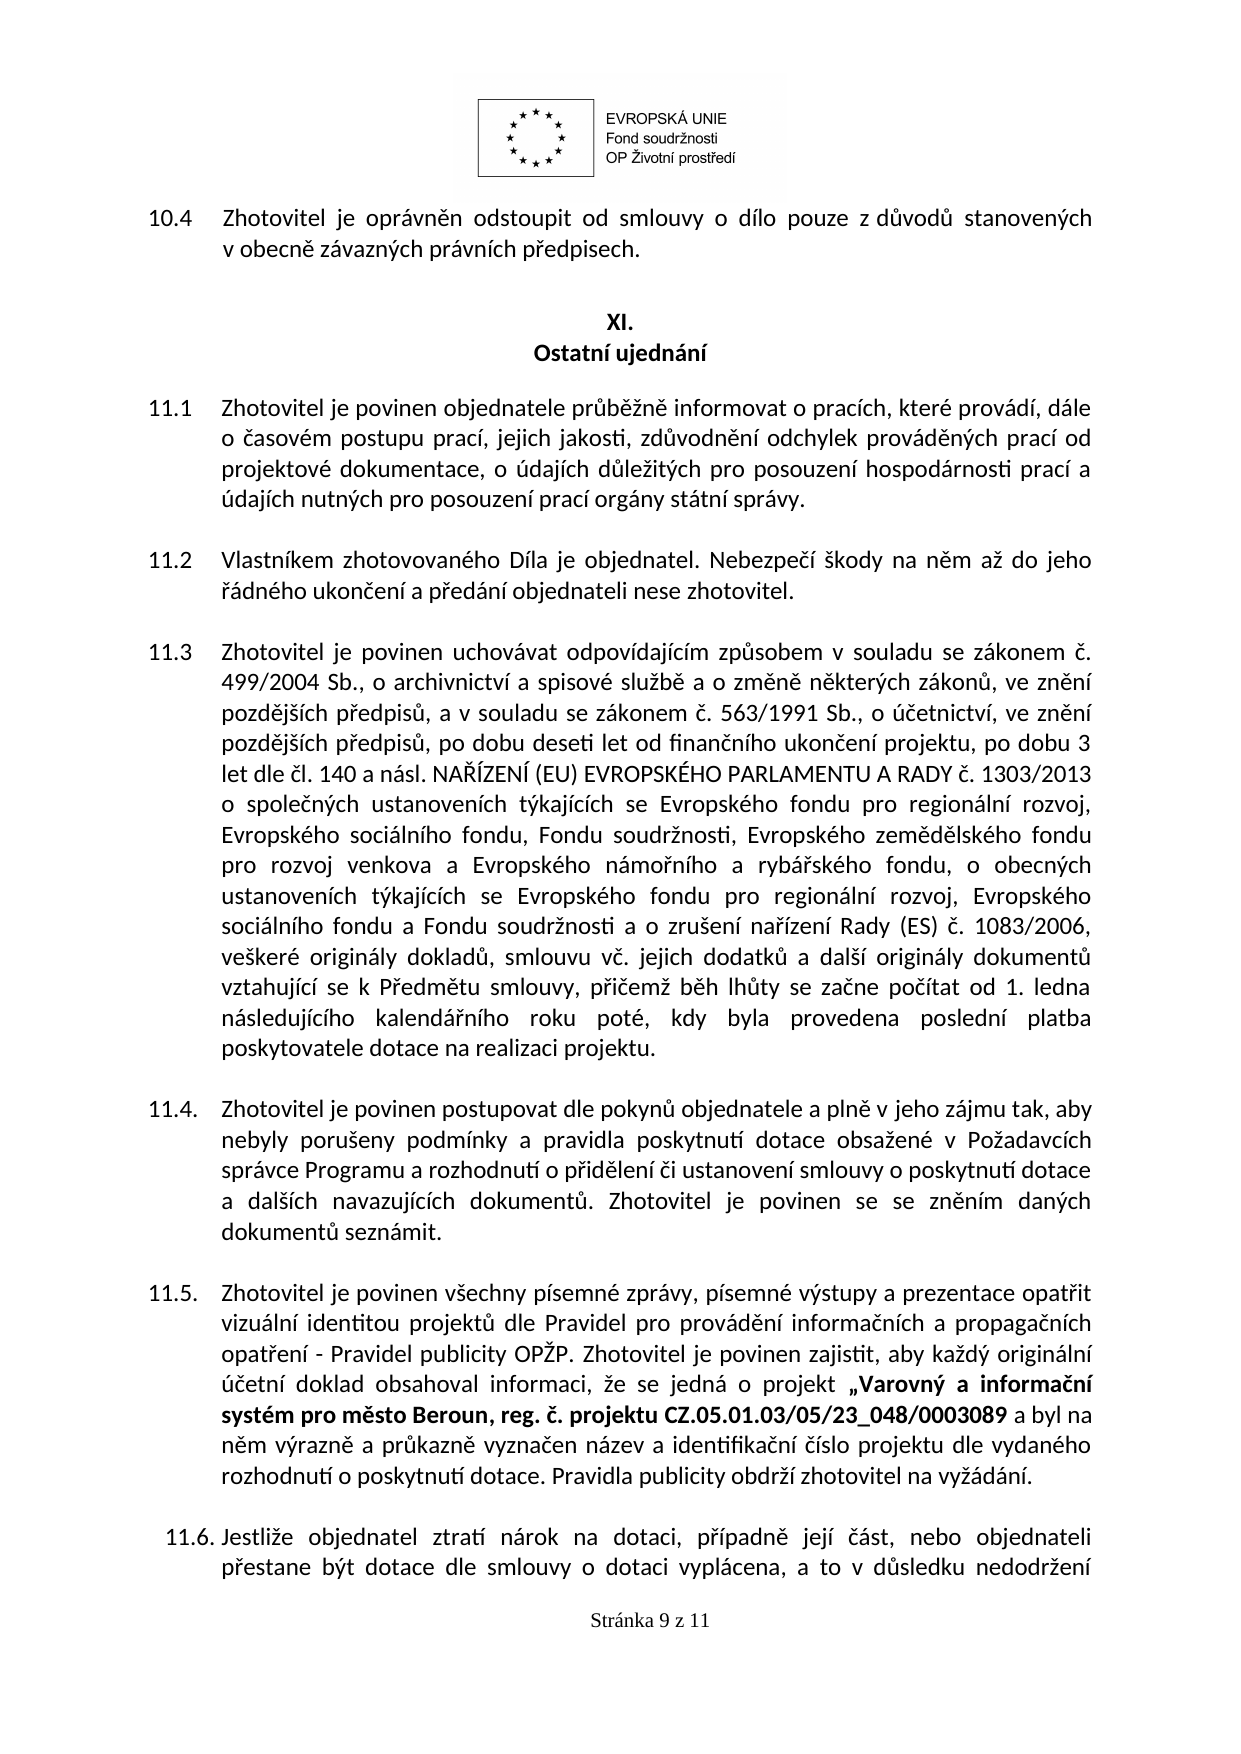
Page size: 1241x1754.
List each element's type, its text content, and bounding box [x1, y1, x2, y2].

text 11.5. Zhotovitel je povinen všechny písemné zprávy, písemné výstupy a prezentace opatřit vizuální identitou projektů dle Pravidel pro provádění informačních a propagačních opatření - Pravidel publicity OPŽP. Zhotovitel je povinen zajistit, aby každý originální účetní doklad obsahoval informaci, že se jedná o projekt „Varovný a informační systém pro město Beroun, reg. č. projektu CZ.05.01.03/05/23_048/0003089 a byl na něm výrazně a průkazně vyznačen název a identifikační číslo projektu dle vydaného rozhodnutí o poskytnutí dotace. Pravidla publicity obdrží zhotovitel na vyžádání. [148, 1277, 1092, 1490]
text 11.3 Zhotovitel je povinen uchovávat odpovídajícím způsobem v souladu se zákonem č. 499/2004 Sb., o archivnictví a spisové službě a o změně některých zákonů, ve znění pozdějších předpisů, a v souladu se zákonem č. 563/1991 Sb., o účetnictví, ve znění pozdějších předpisů, po dobu deseti let od finančního ukončení projektu, po dobu 3 let dle čl. 140 a násl. NAŘÍZENÍ (EU) EVROPSKÉHO PARLAMENTU A RADY č. 1303/2013 o společných ustanoveních týkajících se Evropského fondu pro regionální rozvoj, Evropského sociálního fondu, Fondu soudržnosti, Evropského zemědělského fondu pro rozvoj venkova a Evropského námořního a rybářského fondu, o obecných ustanoveních týkajících se Evropského fondu pro regionální rozvoj, Evropského sociálního fondu a Fondu soudržnosti a o zrušení nařízení Rady (ES) č. 1083/2006, veškeré originály dokladů, smlouvu vč. jejich dodatků a další originály dokumentů vztahující se k Předmětu smlouvy, přičemž běh lhůty se začne počítat od 1. ledna následujícího kalendářního roku poté, kdy byla provedena poslední platba poskytovatele dotace na realizaci projektu. [148, 636, 1092, 1063]
text XI. [148, 307, 1092, 337]
text 11.4. Zhotovitel je povinen postupovat dle pokynů objednatele a plně v jeho zájmu tak, aby nebyly porušeny podmínky a pravidla poskytnutí dotace obsažené v Požadavcích správce Programu a rozhodnutí o přidělení či ustanovení smlouvy o poskytnutí dotace a dalších navazujících dokumentů. Zhotovitel je povinen se se zněním daných dokumentů seznámit. [148, 1094, 1092, 1246]
text 11.2 Vlastníkem zhotovovaného Díla je objednatel. Nebezpečí škody na něm až do jeho řádného ukončení a předání objednateli nese zhotovitel. [148, 544, 1092, 605]
text 11.1 Zhotovitel je povinen objednatele průběžně informovat o pracích, které provádí, dále o časovém postupu prací, jejich jakosti, zdůvodnění odchylek prováděných prací od projektové dokumentace, o údajích důležitých pro posouzení hospodárnosti prací a údajích nutných pro posouzení prací orgány státní správy. [148, 392, 1092, 514]
text 10.4 Zhotovitel je oprávněn odstoupit od smlouvy o dílo pouze z důvodů stanovených v obecně závazných právních předpisech. [148, 202, 1092, 263]
text Ostatní ujednání [148, 337, 1092, 368]
picture [452, 73, 788, 203]
